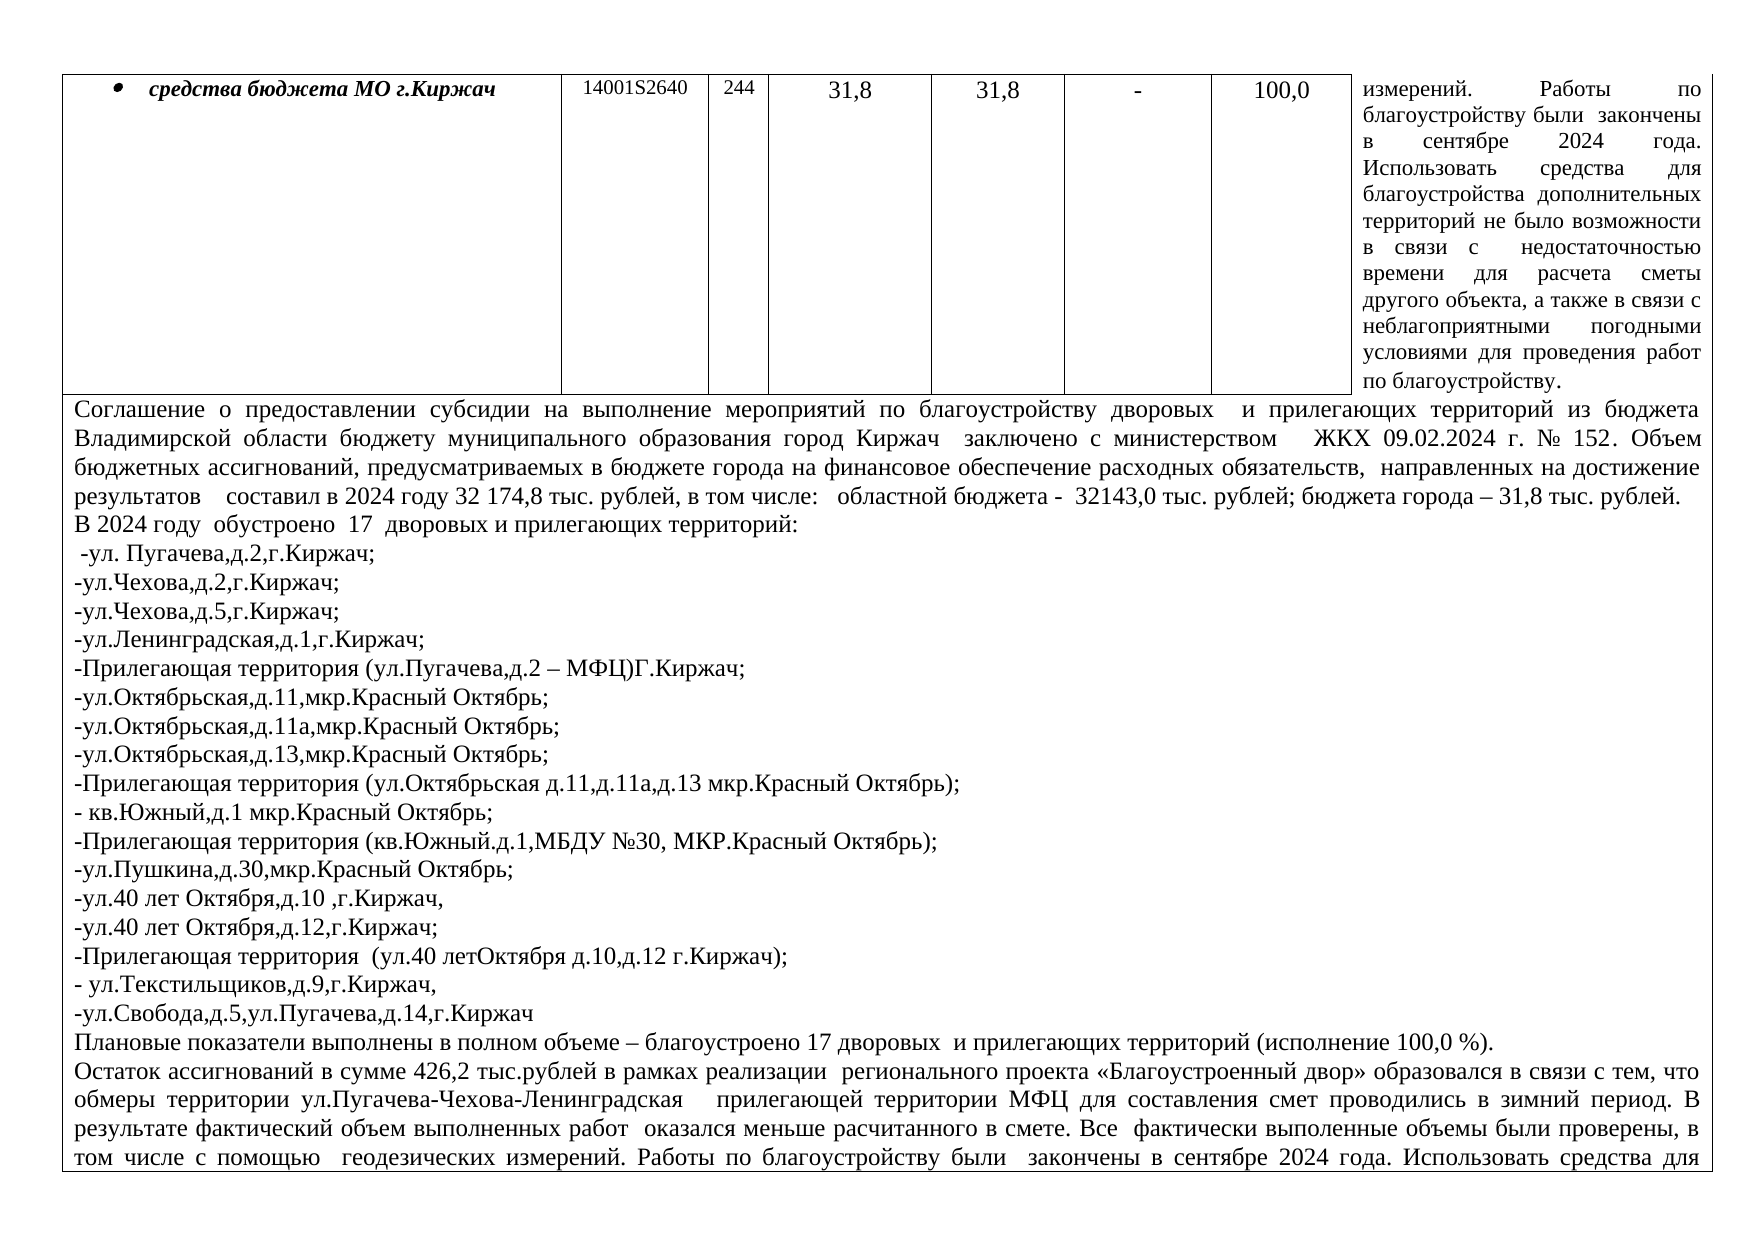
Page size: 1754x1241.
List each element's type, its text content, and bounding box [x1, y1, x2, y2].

table_cell 14001S2640 [562, 75, 708, 393]
table_cell 31,8 [769, 75, 931, 393]
table_cell 31,8 [932, 75, 1064, 393]
table_cell 100,0 [1212, 75, 1351, 393]
table_cell - [1065, 75, 1211, 393]
table_cell средства бюджета МО г.Киржач [63, 75, 561, 393]
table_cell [63, 394, 1712, 1171]
table_cell 244 [709, 75, 768, 393]
